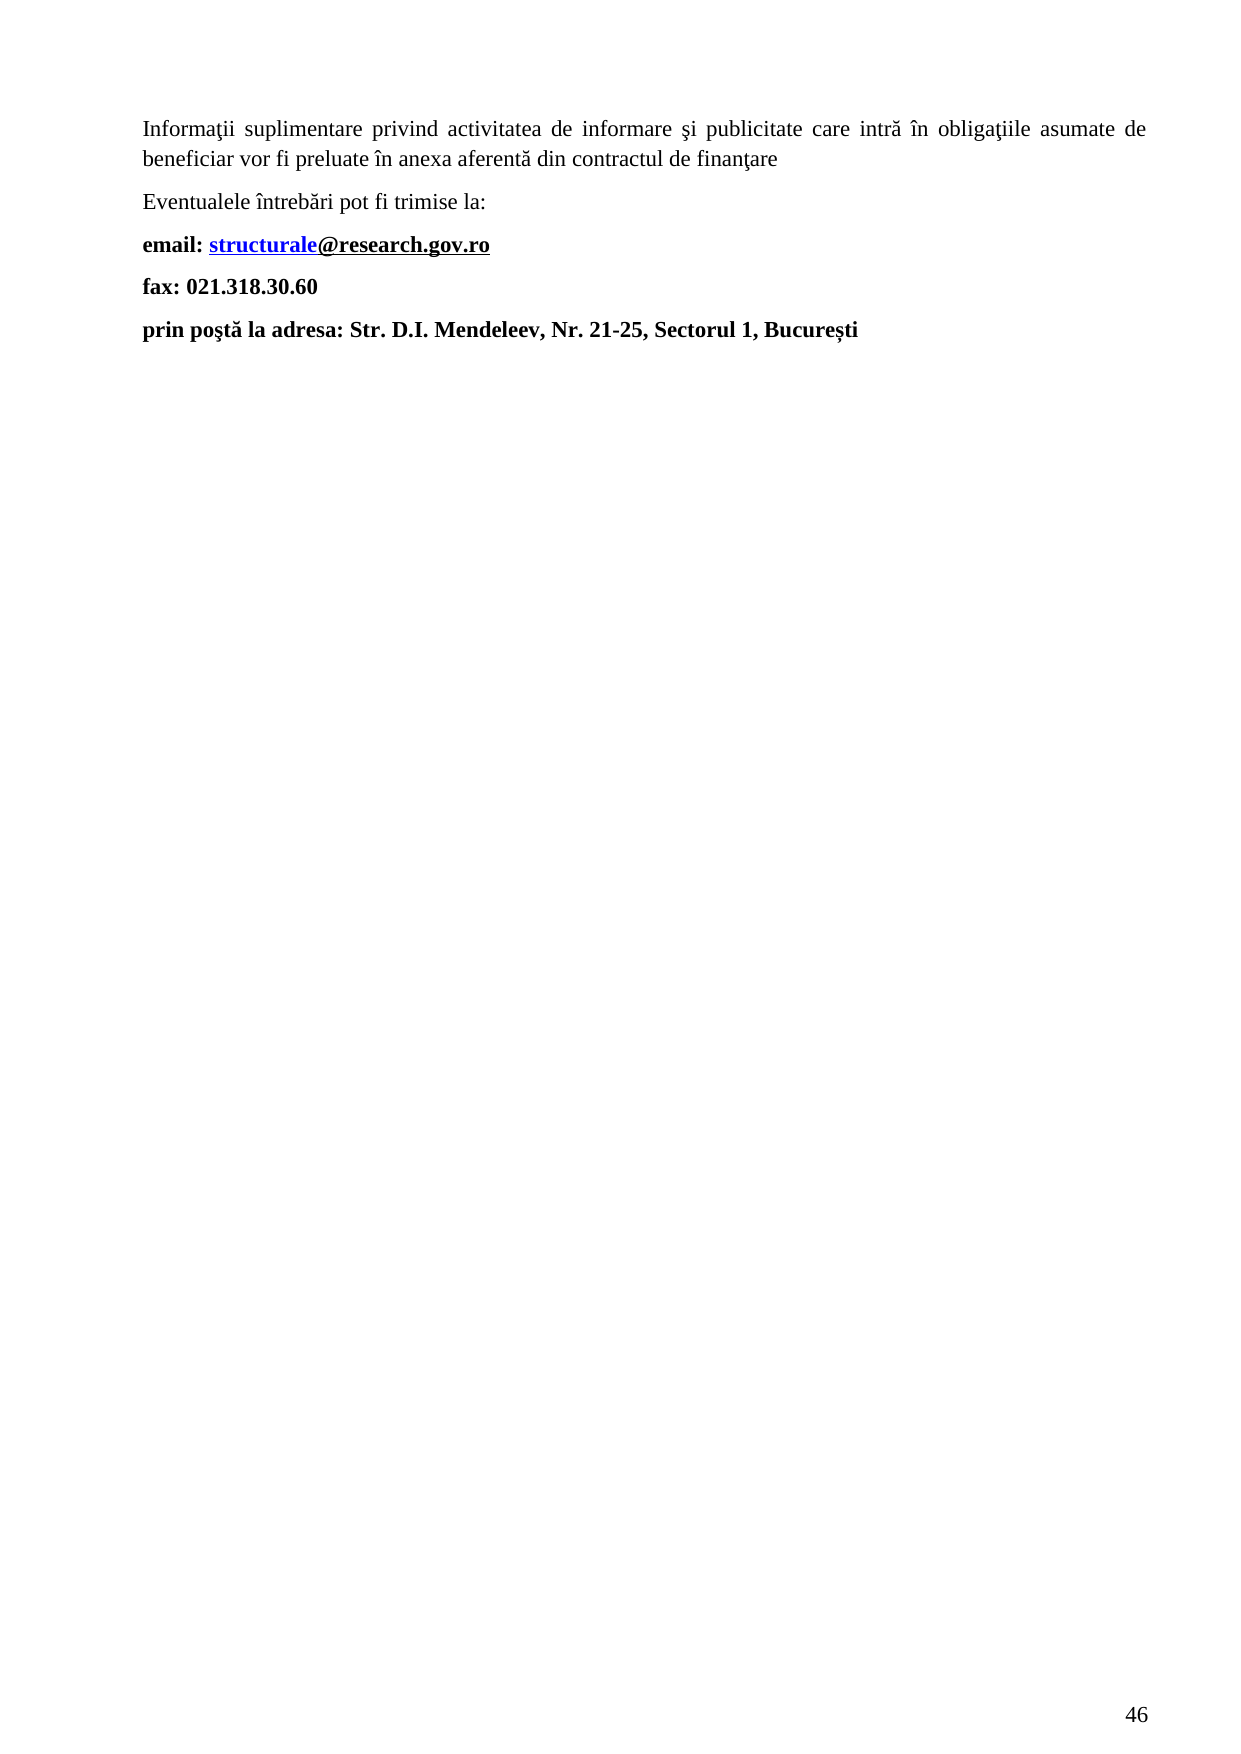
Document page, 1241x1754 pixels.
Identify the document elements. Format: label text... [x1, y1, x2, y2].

text fax: 021.318.30.60 [142, 273, 1148, 300]
text Informaţii suplimentare privind activitatea de informare şi publicitate care intră în obligaţiile asumate de beneficiar vor fi preluate în anexa aferentă din contractul de finanţare [142, 141, 1148, 172]
text Eventualele întrebări pot fi trimise la: [142, 188, 1148, 214]
text email: structurale@research.gov.ro [142, 231, 1148, 257]
text prin poştă la adresa: Str. D.I. Mendeleev, Nr. 21-25, Sectorul 1, București [142, 316, 1148, 342]
